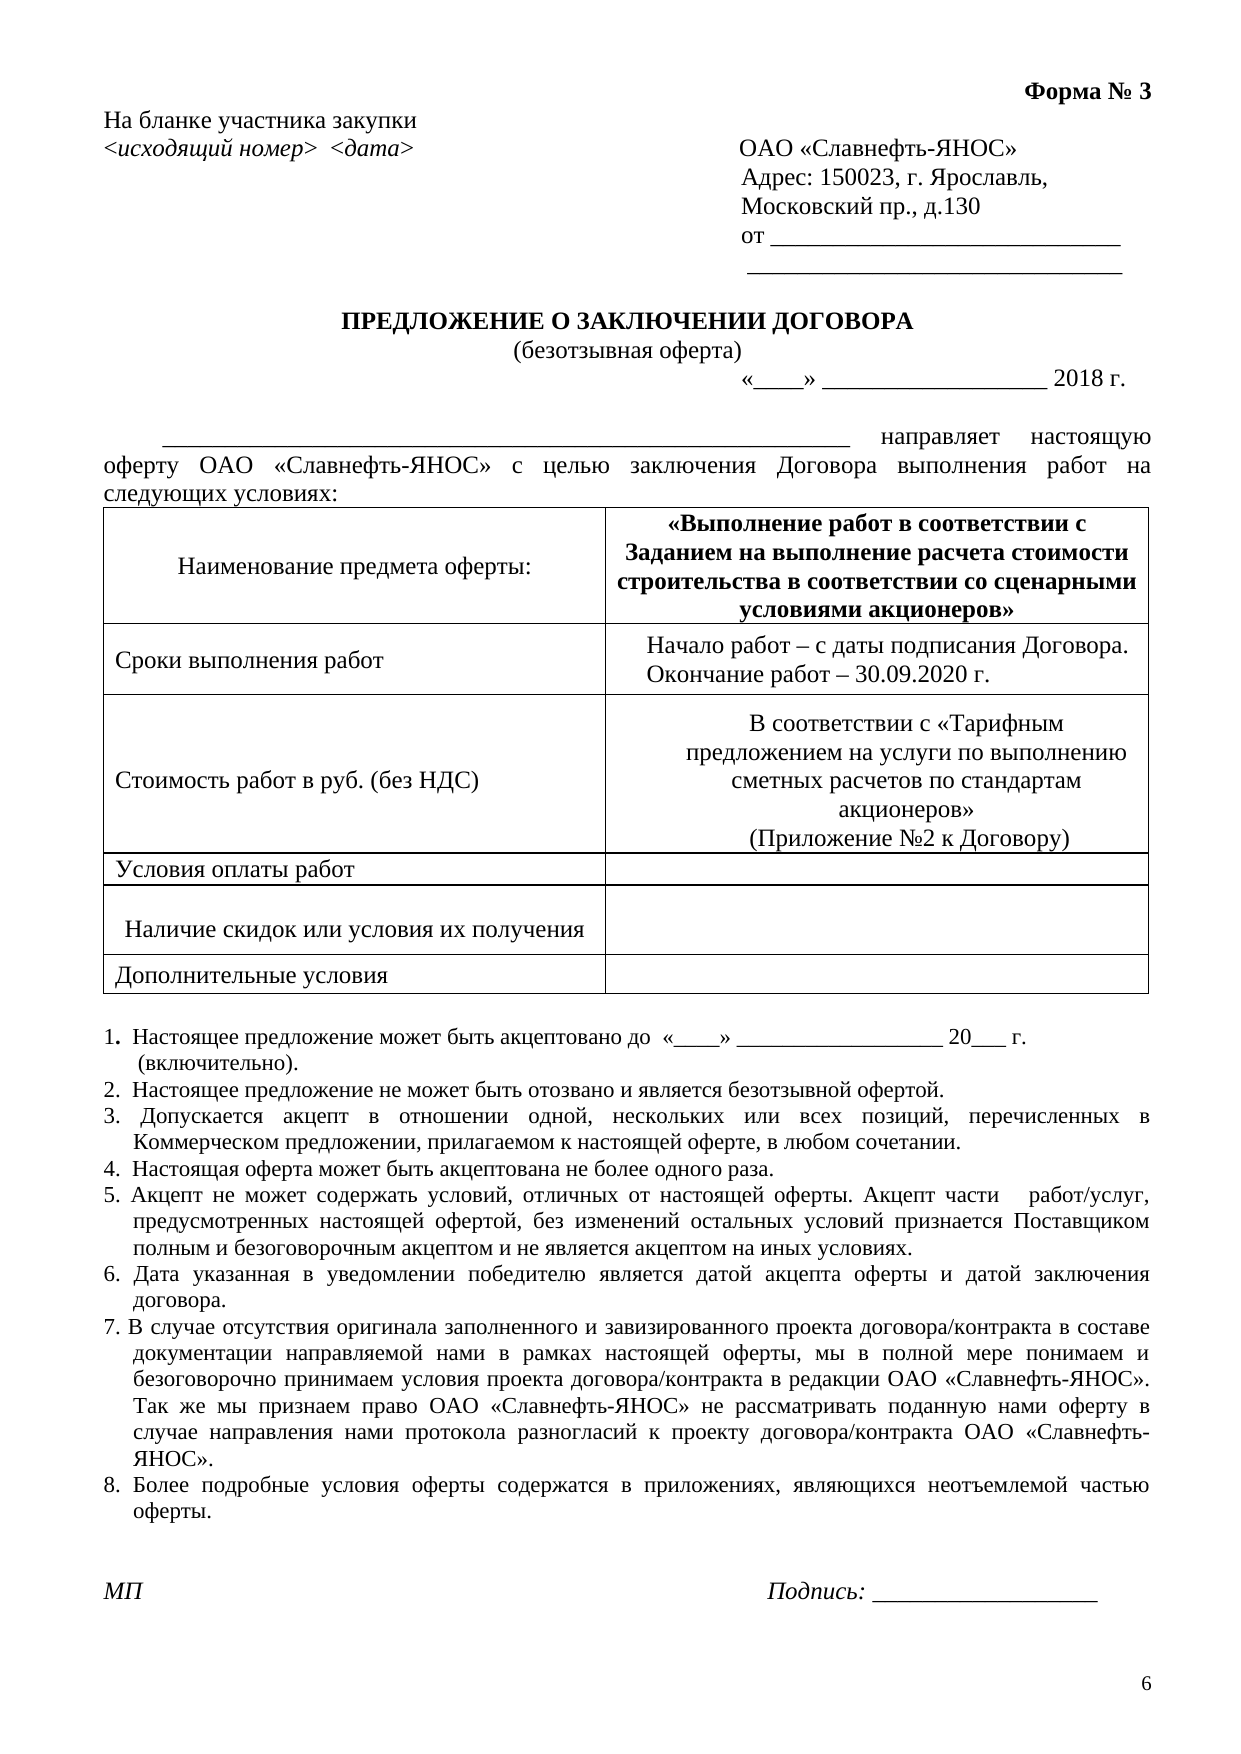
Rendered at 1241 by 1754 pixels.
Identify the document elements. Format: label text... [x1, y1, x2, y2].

table_header Наименование предмета оферты: [104, 508, 605, 623]
text <исходящий номер> <дата> ОАО «Славнефть-ЯНОС» [103, 133, 1152, 162]
text 3. Допускается акцепт в отношении одной, нескольких или всех позиций, перечисленных в Коммерческом предложении, прилагаемом к настоящей оферте, в любом сочетании. [103, 1102, 1152, 1155]
text ПРЕДЛОЖЕНИЕ О ЗАКЛЮЧЕНИИ ДОГОВОРА [103, 306, 1152, 335]
text 1. Настоящее предложение может быть акцептовано до «____» __________________ 20___ г. [103, 1023, 1152, 1049]
table_cell Сроки выполнения работ [104, 624, 605, 694]
text 8. Более подробные условия оферты содержатся в приложениях, являющихся неотъемлемой частью оферты. [103, 1471, 1152, 1524]
table_cell В соответствии с «Тарифным предложением на услуги по выполнению сметных расчетов по стандартам акционеров» (Приложение №2 к Договору) [606, 695, 1148, 852]
table_cell Стоимость работ в руб. (без НДС) [104, 695, 605, 852]
text (безотзывная оферта) [103, 335, 1152, 363]
text На бланке участника закупки [103, 105, 1152, 133]
table_cell [606, 886, 1148, 954]
text 5. Акцепт не может содержать условий, отличных от настоящей оферты. Акцепт части работ/услуг, предусмотренных настоящей офертой, без изменений остальных условий признается Поставщиком полным и безоговорочным акцептом и не является акцептом на иных условиях. [103, 1181, 1152, 1260]
text _______________________________________________________ направляет настоящую оферту ОАО «Славнефть-ЯНОС» с целью заключения Договора выполнения работ на следующих условиях: [103, 421, 1152, 507]
text «____» __________________ 2018 г. [741, 363, 1152, 392]
table_cell Условия оплаты работ [104, 854, 605, 884]
table_cell Дополнительные условия [104, 955, 605, 993]
text МП Подпись: __________________ [103, 1576, 1152, 1605]
text 2. Настоящее предложение не может быть отозвано и является безотзывной офертой. [103, 1076, 1152, 1102]
text от ____________________________ [741, 220, 1152, 248]
text Форма № 3 [103, 76, 1152, 105]
text Адрес: 150023, г. Ярославль, Московский пр., д.130 [741, 162, 1152, 220]
table_cell Начало работ – с даты подписания Договора. Окончание работ – 30.09.2020 г. [606, 624, 1148, 694]
text 6. Дата указанная в уведомлении победителю является датой акцепта оферты и датой заключения договора. [103, 1260, 1152, 1313]
text (включительно). [103, 1049, 1152, 1076]
text 7. В случае отсутствия оригинала заполненного и завизированного проекта договора/контракта в составе документации направляемой нами в рамках настоящей оферты, мы в полной мере понимаем и безоговорочно принимаем условия проекта договора/контракта в редакции ОАО «Славнефть-ЯНОС». Так же мы признаем право ОАО «Славнефть-ЯНОС» не рассматривать поданную нами оферту в случае направления нами протокола разногласий к проекту договора/контракта ОАО «Славнефть-ЯНОС». [103, 1313, 1152, 1471]
table_cell [606, 955, 1148, 993]
table_cell Наличие скидок или условия их получения [104, 886, 605, 954]
table_header «Выполнение работ в соответствии с Заданием на выполнение расчета стоимости строительства в соответствии со сценарными условиями акционеров» [606, 508, 1148, 623]
text 4. Настоящая оферта может быть акцептована не более одного раза. [103, 1155, 1152, 1181]
table_cell [606, 854, 1148, 884]
text ______________________________ [741, 248, 1152, 277]
